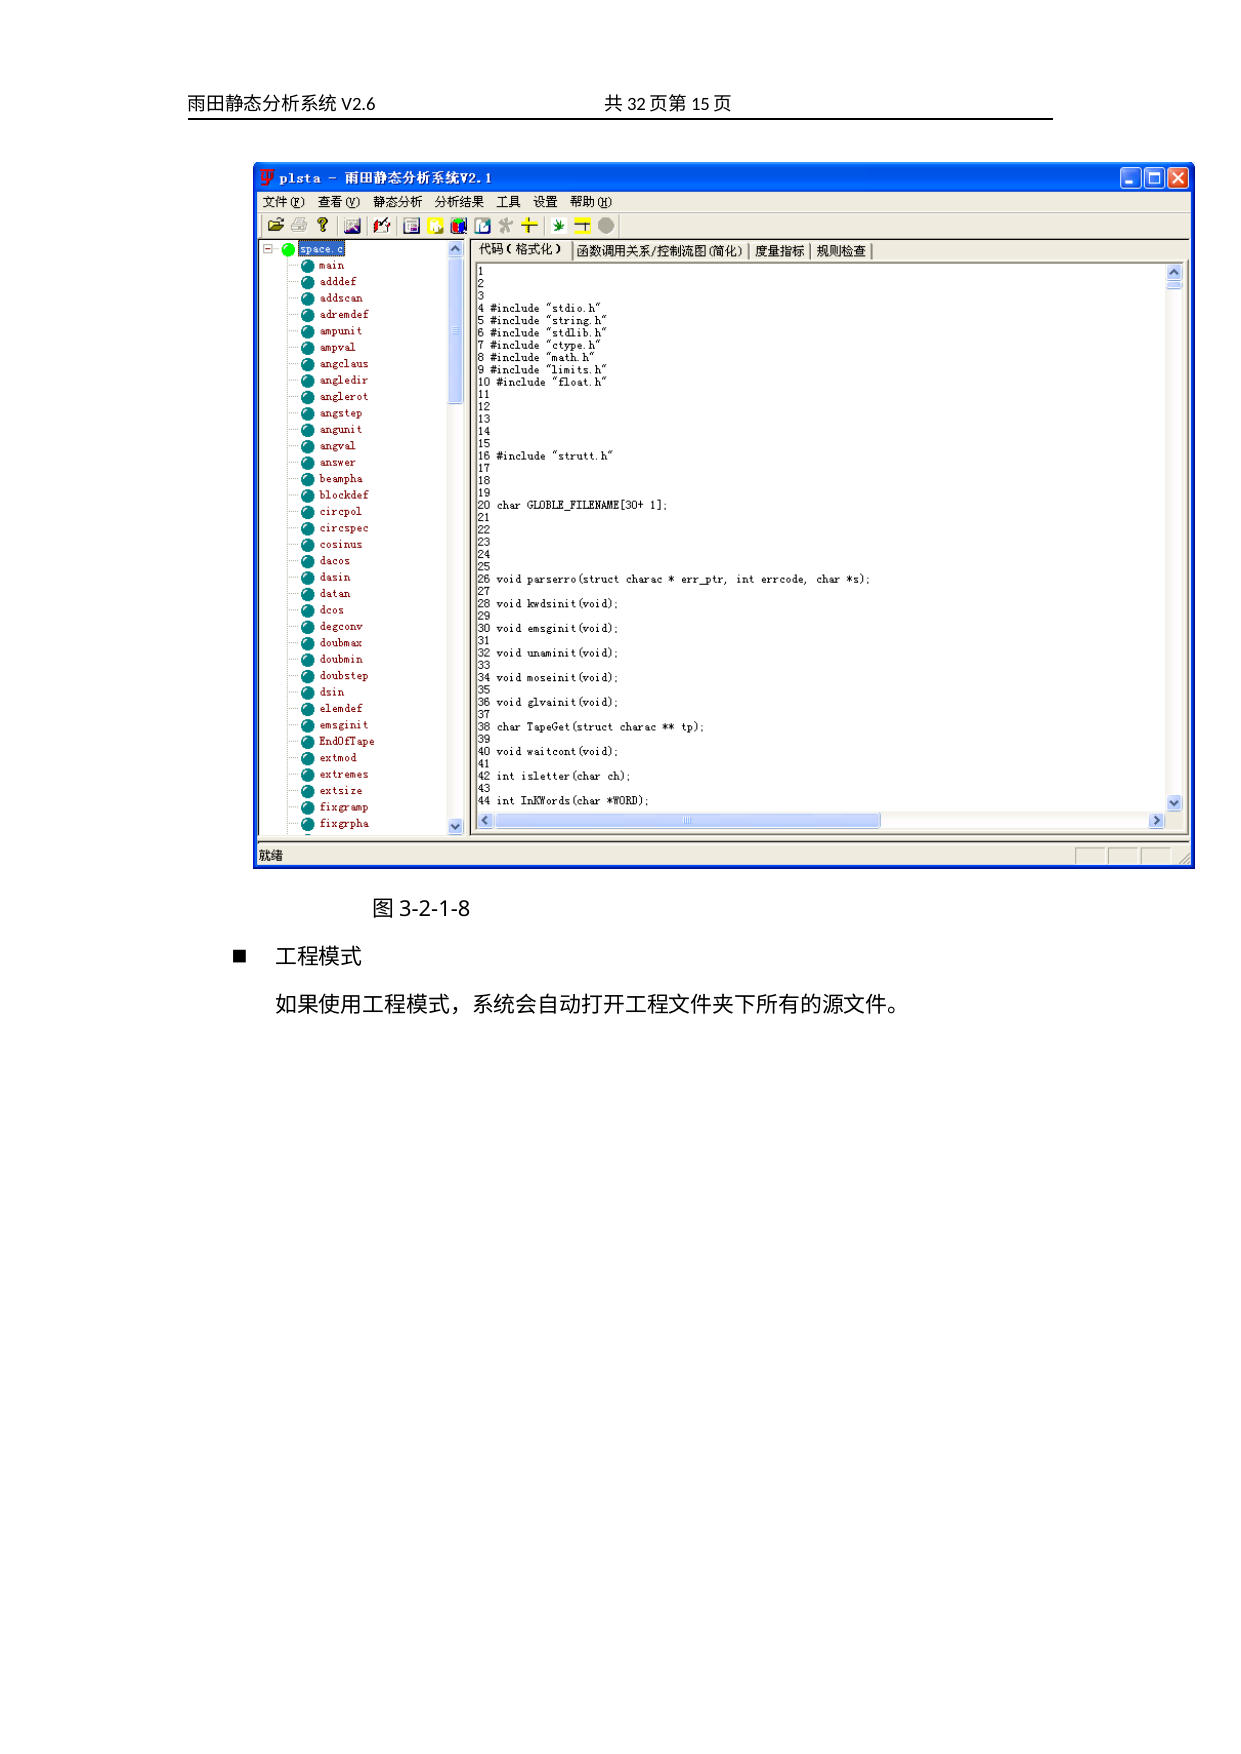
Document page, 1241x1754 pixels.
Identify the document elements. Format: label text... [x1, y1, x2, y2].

list 如果使用工程模式，系统会自动打开工程文件夹下所有的源文件。 [275, 987, 1053, 1019]
picture [253, 162, 1195, 869]
list 工程模式 [231, 939, 1053, 971]
text 图3-2-1-8 [247, 890, 1053, 923]
